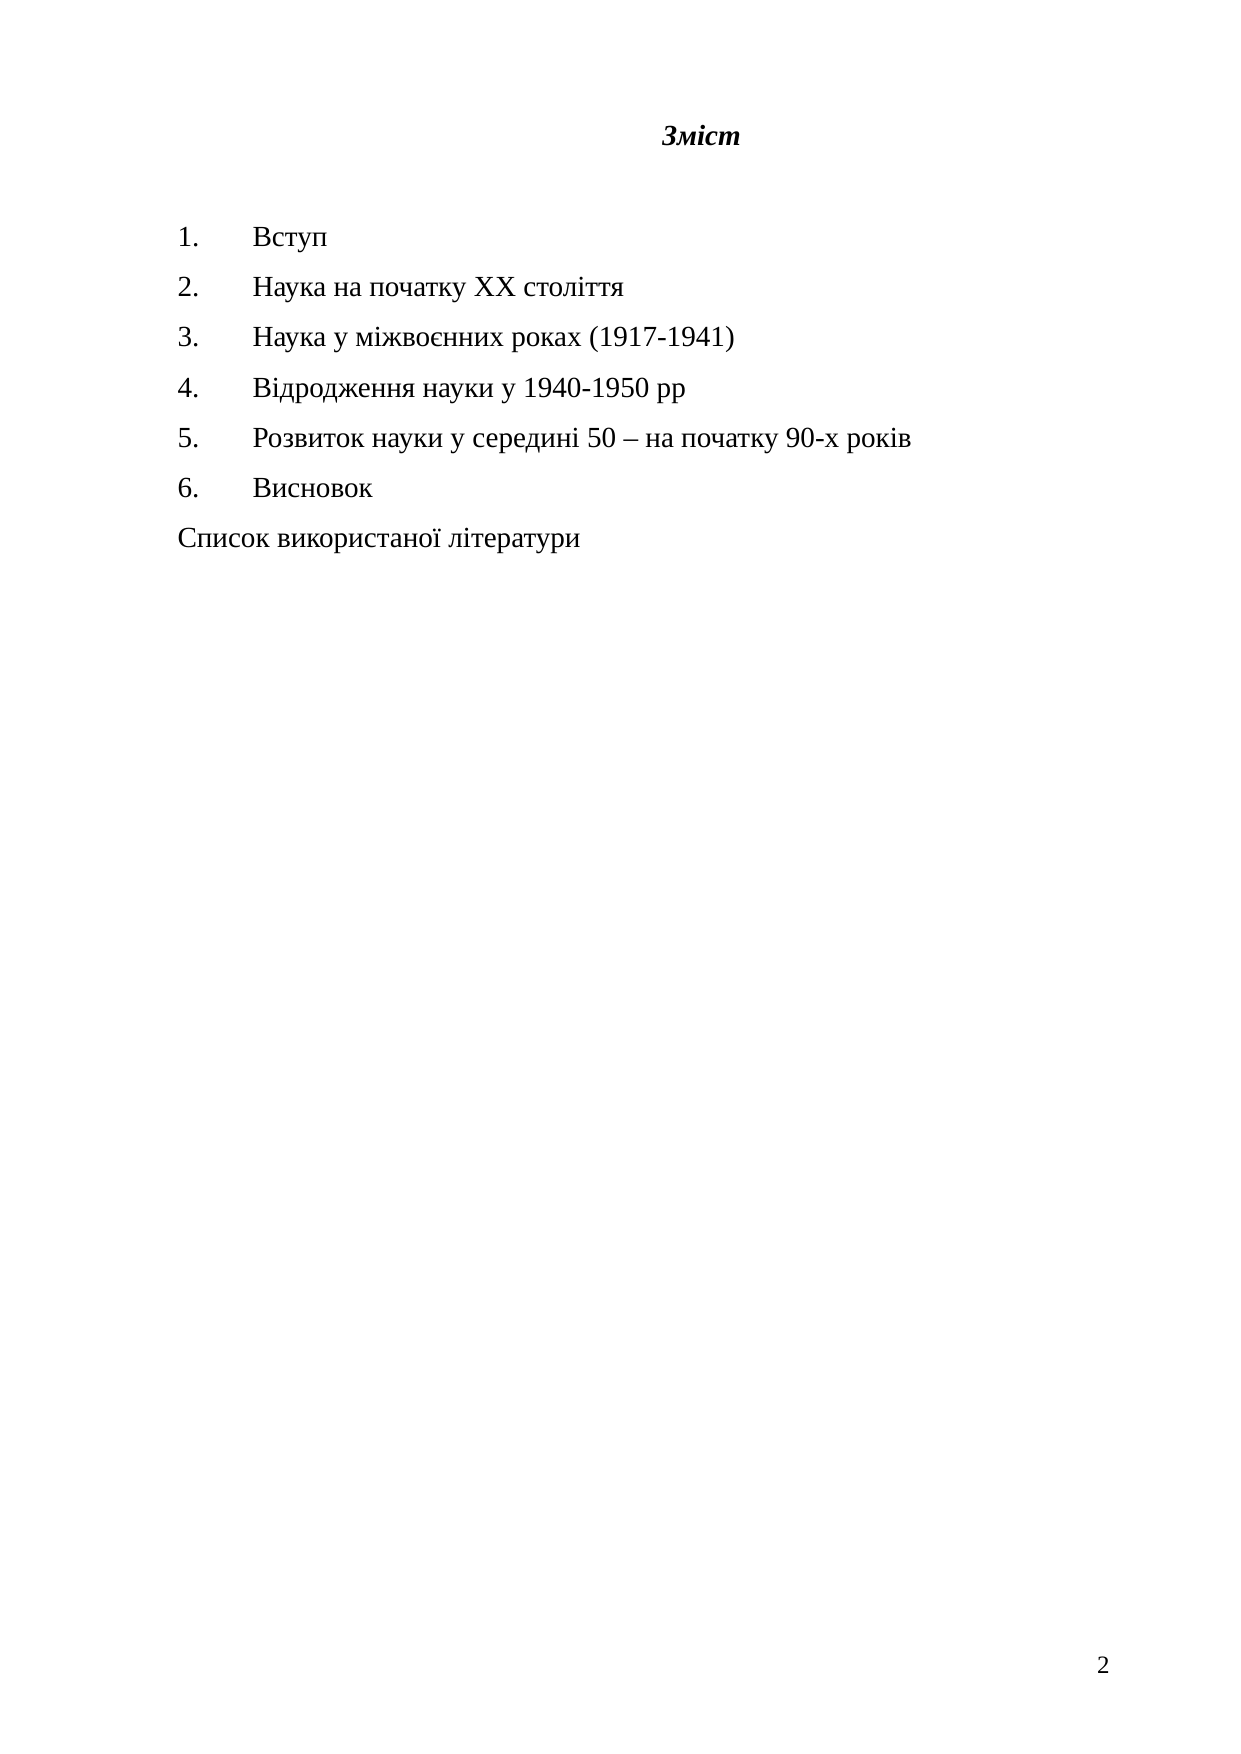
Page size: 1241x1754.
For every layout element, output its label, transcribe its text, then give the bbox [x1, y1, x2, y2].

list Відродження науки у 1940-1950 рр [177, 370, 1152, 403]
list Наука у міжвоєнних роках (1917-1941) [177, 319, 1152, 353]
list Висновок [177, 470, 1152, 504]
list Розвиток науки у середині 50 – на початку 90-х років [177, 420, 1152, 453]
list Наука на початку ХХ століття [177, 269, 1152, 303]
text Зміст [177, 118, 1152, 152]
list Вступ [177, 219, 1152, 252]
text Список використаної літератури [177, 521, 1152, 554]
